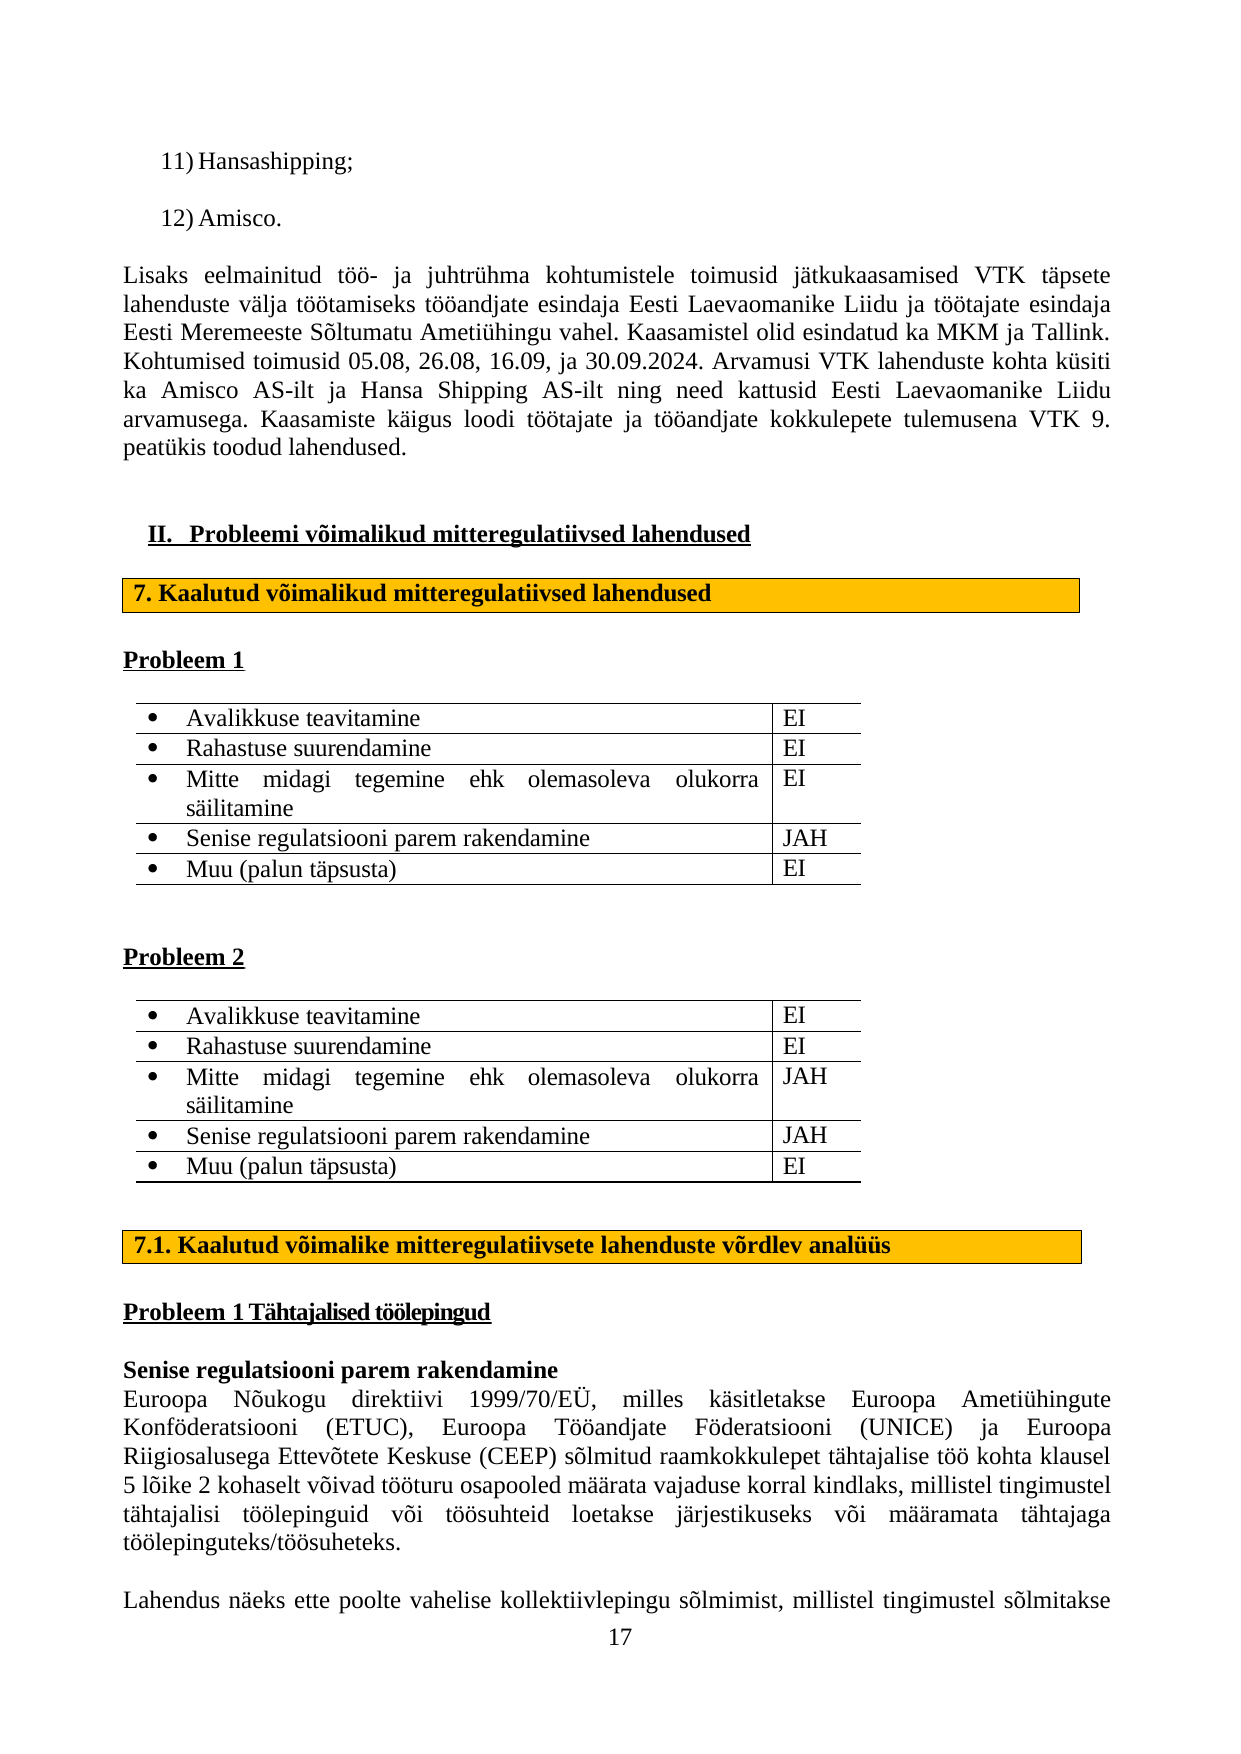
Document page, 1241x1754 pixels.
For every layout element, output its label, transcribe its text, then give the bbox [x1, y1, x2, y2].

table_cell JAH [773, 824, 861, 853]
list ​Probleemi võimalikud mitteregulatiivsed lahendused [147, 519, 1112, 548]
table_cell EI [773, 1032, 861, 1061]
table_header Avalikkuse teavitamine [136, 704, 772, 733]
table_header EI [773, 1001, 861, 1031]
table_cell Senise regulatsiooni parem rakendamine [136, 824, 772, 853]
table_cell EI [773, 854, 861, 884]
table_cell Muu (palun täpsusta) [136, 854, 772, 884]
table_cell Mitte midagi tegemine ehk olemasoleva olukorra säilitamine [136, 1062, 772, 1120]
table_cell EI [773, 734, 861, 763]
text Probleem 1 [123, 645, 1112, 673]
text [123, 1585, 1112, 1614]
text Lisaks eelmainitud töö- ja juhtrühma kohtumistele toimusid jätkukaasamised VTK täpsete lahenduste välja töötamiseks tööandjate esindaja Eesti Laevaomanike Liidu ja töötajate esindaja Eesti Meremeeste Sõltumatu Ametiühingu vahel. Kaasamistel olid esindatud ka MKM ja Tallink. Kohtumised toimusid 05.08, 26.08, 16.09, ja 30.09.2024. Arvamusi VTK lahenduste kohta küsiti ka Amisco AS-ilt ja Hansa Shipping AS-ilt ning need kattusid Eesti Laevaomanike Liidu arvamusega. Kaasamiste käigus loodi töötajate ja tööandjate kokkulepete tulemusena VTK 9. peatükis toodud lahendused. [123, 260, 1112, 461]
table_cell Rahastuse suurendamine [136, 734, 772, 763]
table_cell EI [773, 1152, 861, 1181]
table_cell JAH [773, 1062, 861, 1120]
list Amisco. [160, 203, 1112, 232]
text Probleem 2 [123, 942, 1112, 971]
table_cell Rahastuse suurendamine [136, 1032, 772, 1061]
table_header EI [773, 704, 861, 733]
text Probleem 1 Tähtajalised töölepingud [123, 1297, 1112, 1326]
list Hansashipping; [160, 146, 1112, 174]
text Senise regulatsiooni parem rakendamine [123, 1355, 1109, 1384]
table_cell Muu (palun täpsusta) [136, 1152, 772, 1181]
table_cell JAH [773, 1121, 861, 1151]
table_cell EI [773, 765, 861, 823]
table_header Avalikkuse teavitamine [136, 1001, 772, 1031]
table_cell Mitte midagi tegemine ehk olemasoleva olukorra säilitamine [136, 765, 772, 823]
table_cell Senise regulatsiooni parem rakendamine [136, 1121, 772, 1151]
text Euroopa Nõukogu direktiivi 1999/70/EÜ, milles käsitletakse Euroopa Ametiühingute Konföderatsiooni (ETUC), Euroopa Tööandjate Föderatsiooni (UNICE) ja Euroopa Riigiosalusega Ettevõtete Keskuse (CEEP) sõlmitud raamkokkulepet tähtajalise töö kohta klausel 5 lõike 2 kohaselt võivad tööturu osapooled määrata vajaduse korral kindlaks, millistel tingimustel tähtajalisi töölepinguid või töösuhteid loetakse järjestikuseks või määramata tähtajaga töölepinguteks/töösuheteks. [123, 1384, 1112, 1556]
